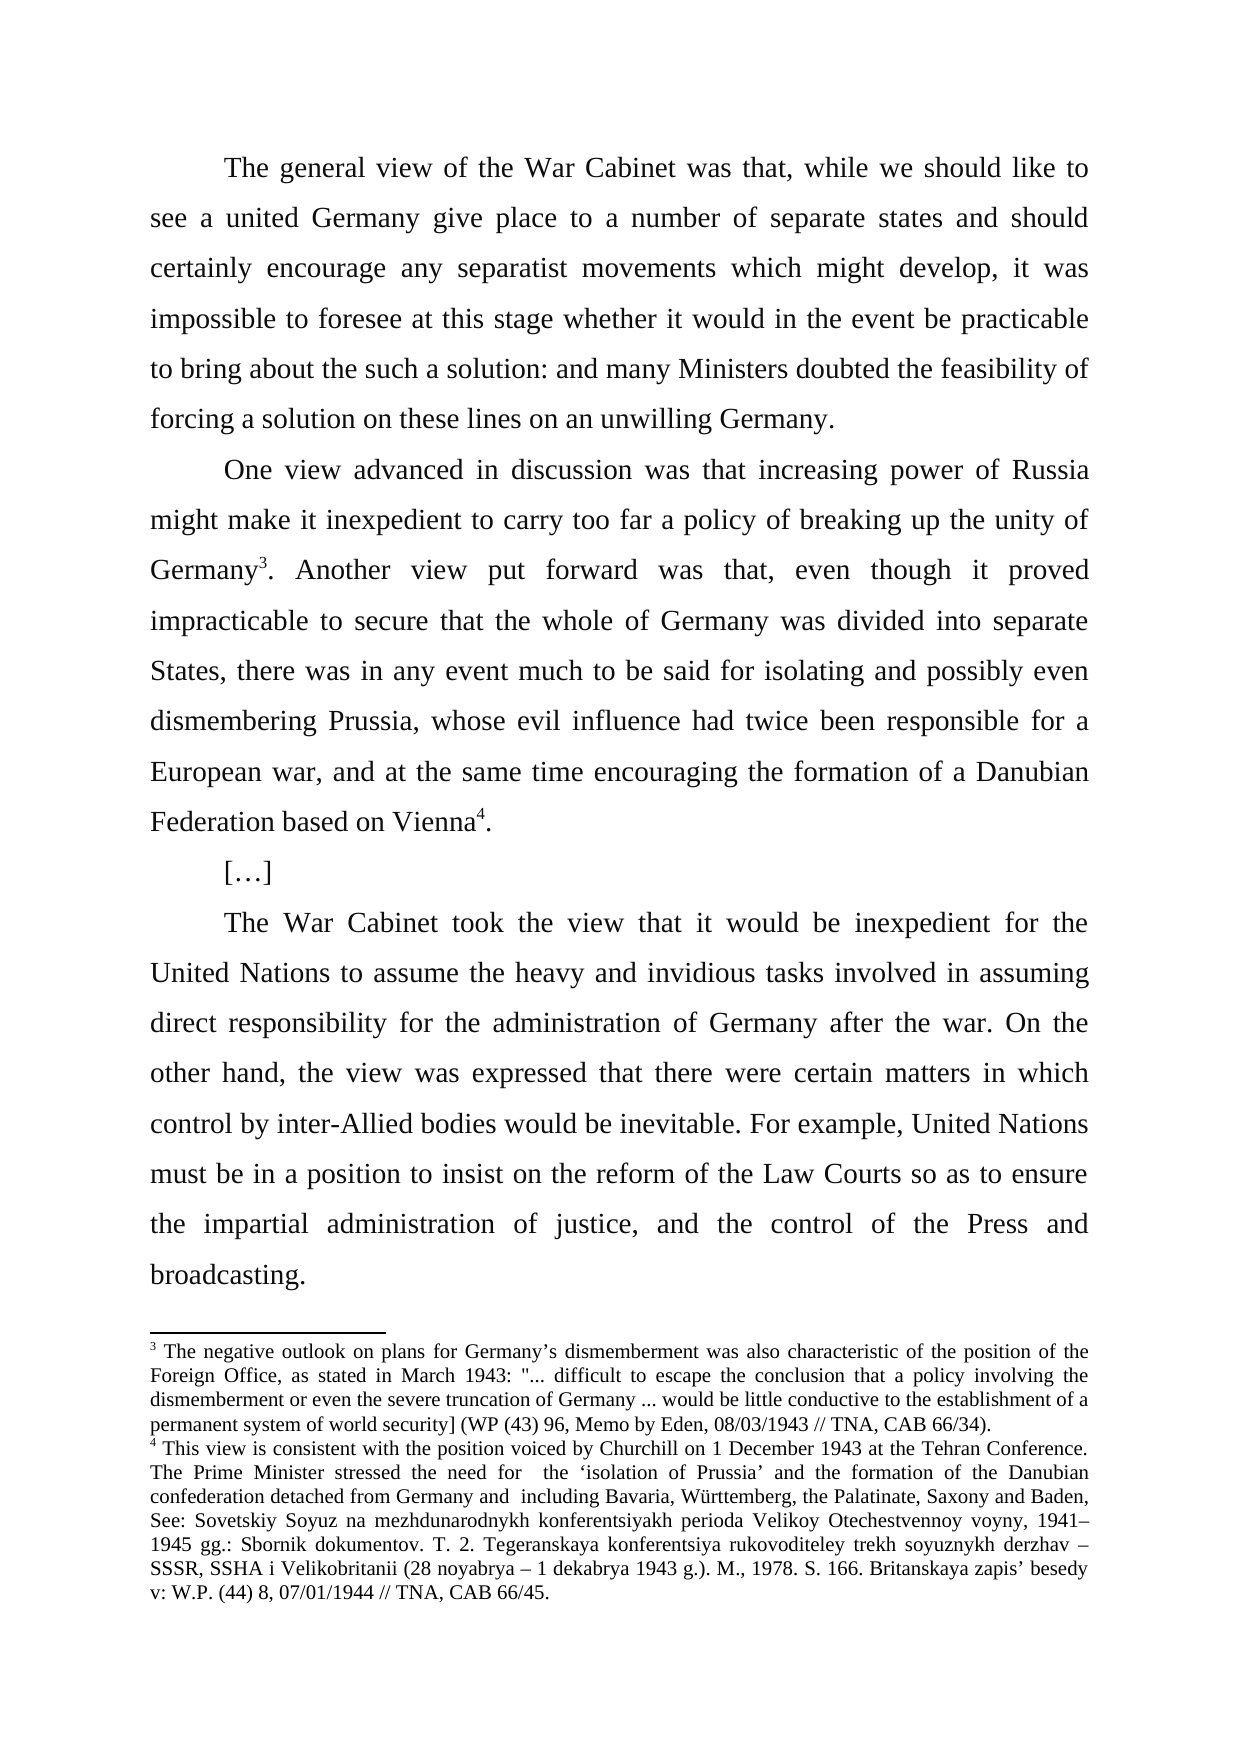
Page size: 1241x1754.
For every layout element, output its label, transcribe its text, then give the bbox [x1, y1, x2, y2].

text […] [150, 854, 1090, 888]
text One view advanced in discussion was that increasing power of Russia might make it inexpedient to carry too far a policy of breaking up the unity of Germany. Another view put forward was that, even though it proved impracticable to secure that the whole of Germany was divided into separate States, there was in any event much to be said for isolating and possibly even dismembering Prussia, whose evil influence had twice been responsible for a European war, and at the same time encouraging the formation of a Danubian Federation based on Vienna. [150, 452, 1090, 838]
text The War Cabinet took the view that it would be inexpedient for the United Nations to assume the heavy and invidious tasks involved in assuming direct responsibility for the administration of Germany after the war. On the other hand, the view was expressed that there were certain matters in which control by inter-Allied bodies would be inevitable. For example, United Nations must be in a position to insist on the reform of the Law Courts so as to ensure the impartial administration of justice, and the control of the Press and broadcasting. [150, 905, 1090, 1290]
text The general view of the War Cabinet was that, while we should like to see a united Germany give place to a number of separate states and should certainly encourage any separatist movements which might develop, it was impossible to foresee at this stage whether it would in the event be practicable to bring about the such a solution: and many Ministers doubted the feasibility of forcing a solution on these lines on an unwilling Germany. [150, 150, 1090, 435]
